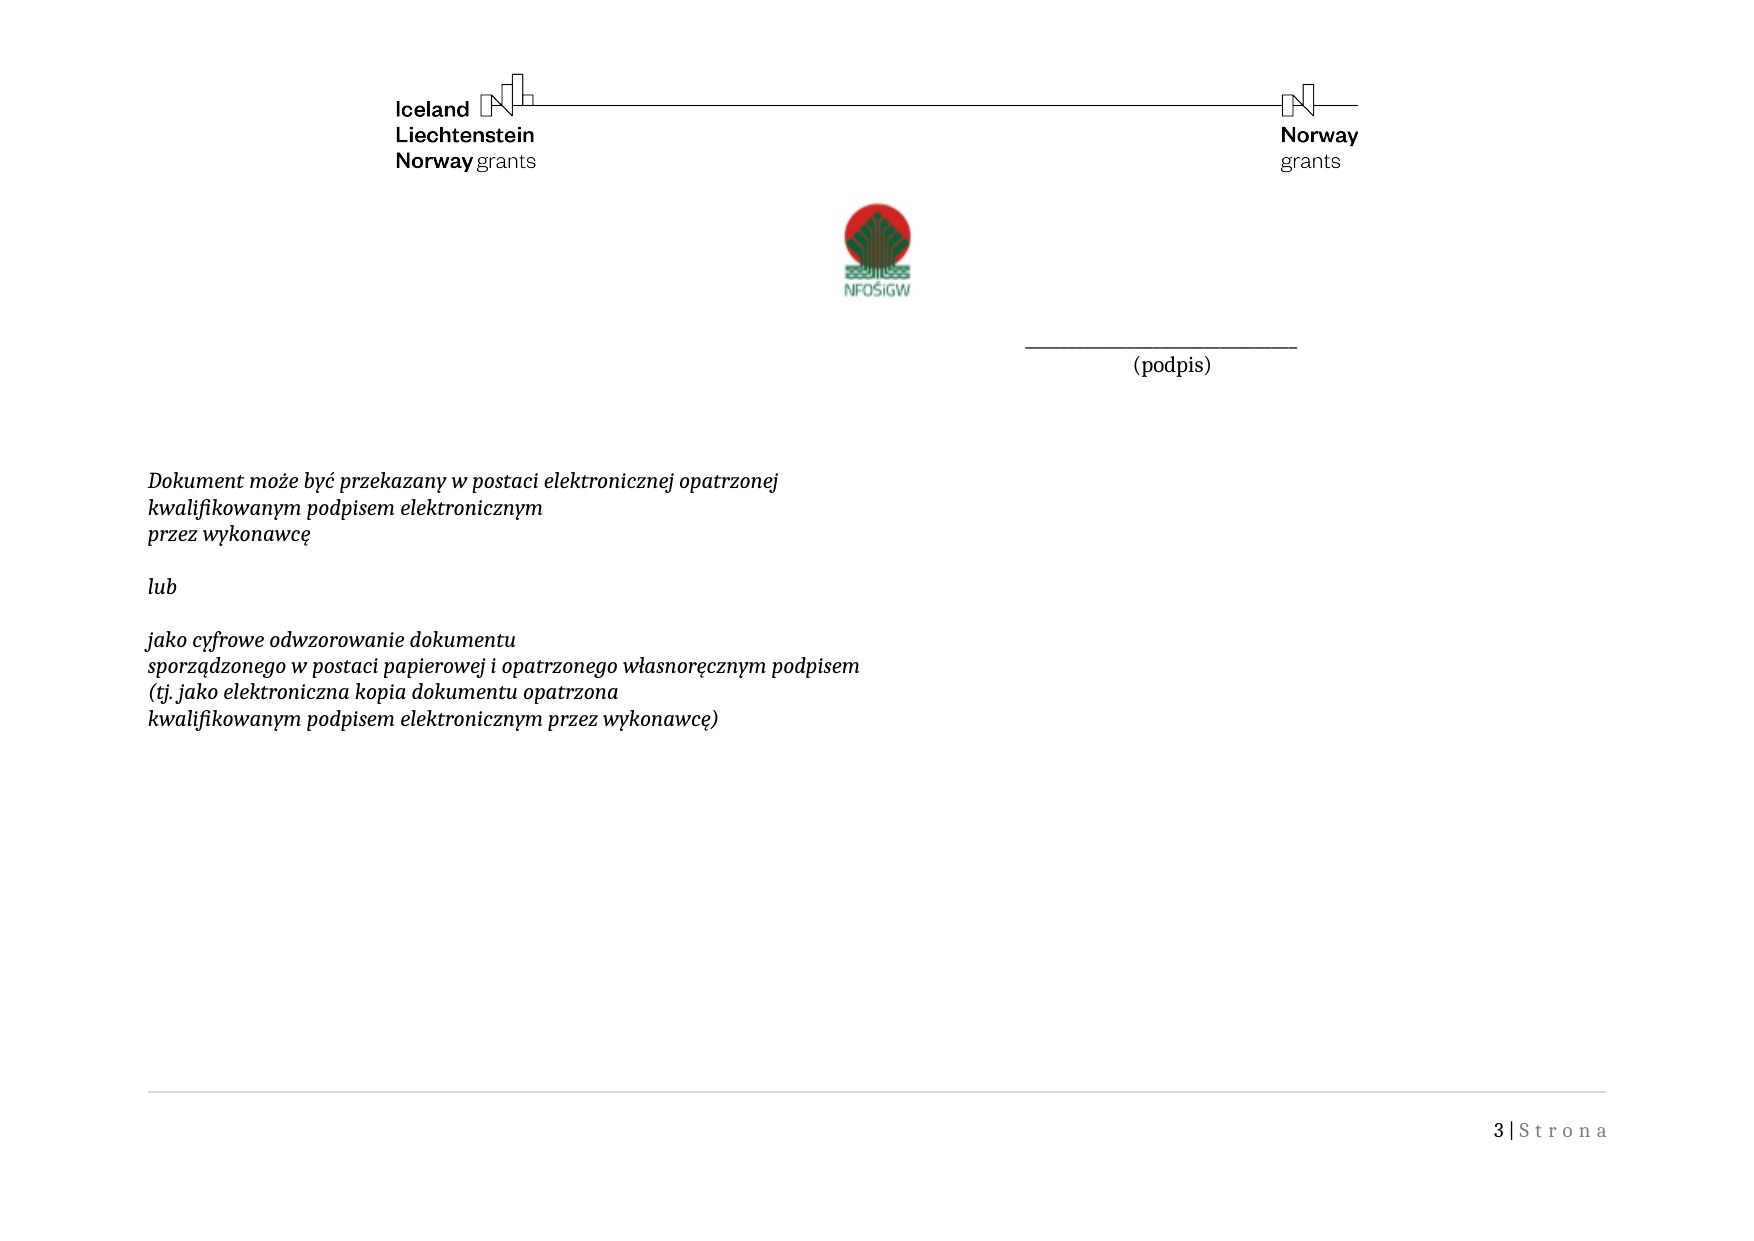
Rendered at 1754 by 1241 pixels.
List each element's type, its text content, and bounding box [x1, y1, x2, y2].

text Dokument może być przekazany w postaci elektronicznej opatrzonej kwalifikowanym podpisem elektronicznym przez wykonawcę lub jako cyfrowe odwzorowanie dokumentu sporządzonego w postaci papierowej i opatrzonego własnoręcznym podpisem (tj. jako elektroniczna kopia dokumentu opatrzona kwalifikowanym podpisem elektronicznym przez wykonawcę) [148, 468, 1606, 732]
picture [395, 73, 1359, 173]
text ________________________________ (podpis) [738, 325, 1606, 378]
